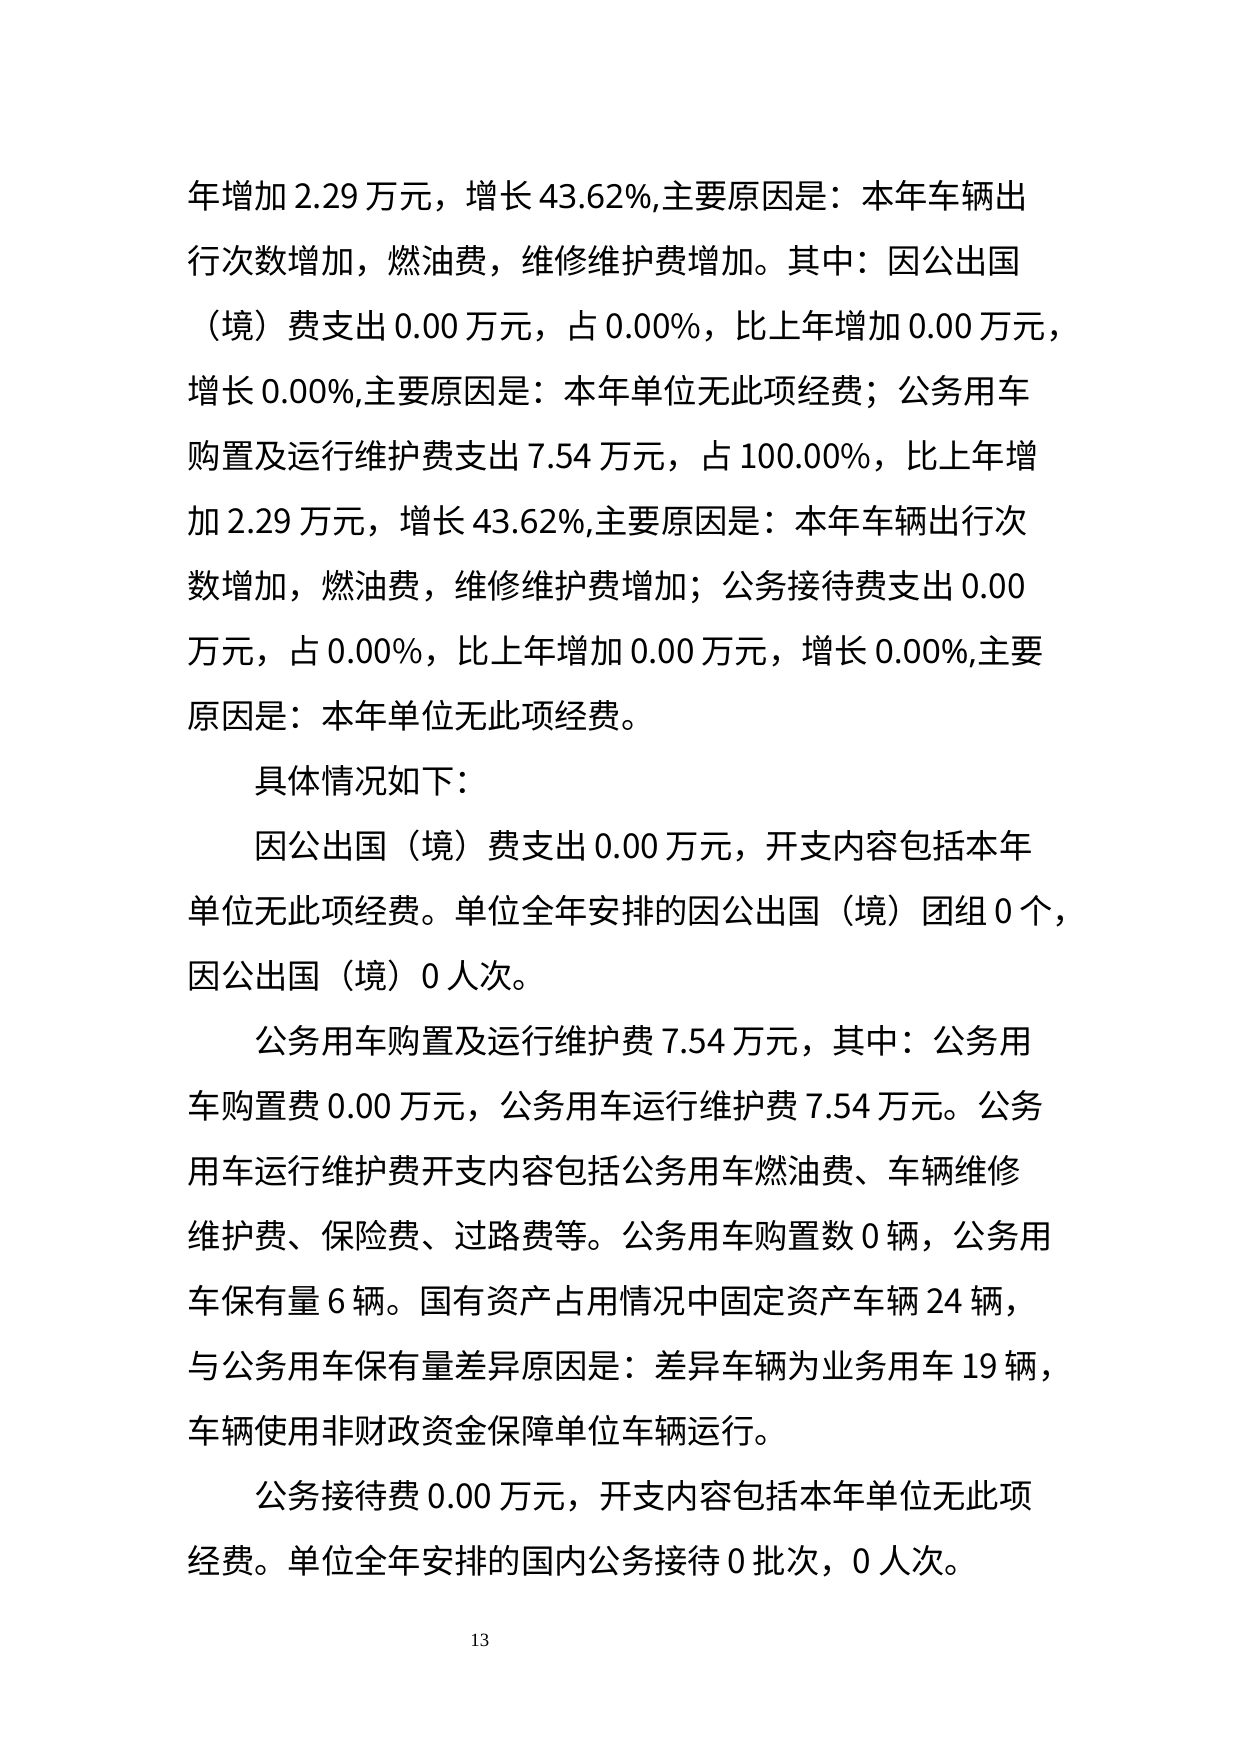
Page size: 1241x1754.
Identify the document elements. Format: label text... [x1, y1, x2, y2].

text 因公出国（境）费支出0.00万元，开支内容包括本年单位无此项经费。单位全年安排的因公出国（境）团组0个，因公出国（境）0人次。 [187, 812, 1053, 1007]
text 公务接待费0.00万元，开支内容包括本年单位无此项经费。单位全年安排的国内公务接待0批次，0人次。 [187, 1462, 1053, 1592]
text 具体情况如下： [187, 747, 1053, 812]
text 公务用车购置及运行维护费7.54万元，其中：公务用车购置费0.00万元，公务用车运行维护费7.54万元。公务用车运行维护费开支内容包括公务用车燃油费、车辆维修维护费、保险费、过路费等。公务用车购置数0辆，公务用车保有量6辆。国有资产占用情况中固定资产车辆24辆，与公务用车保有量差异原因是：差异车辆为业务用车19辆，车辆使用非财政资金保障单位车辆运行。 [187, 1007, 1053, 1462]
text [187, 162, 1053, 747]
